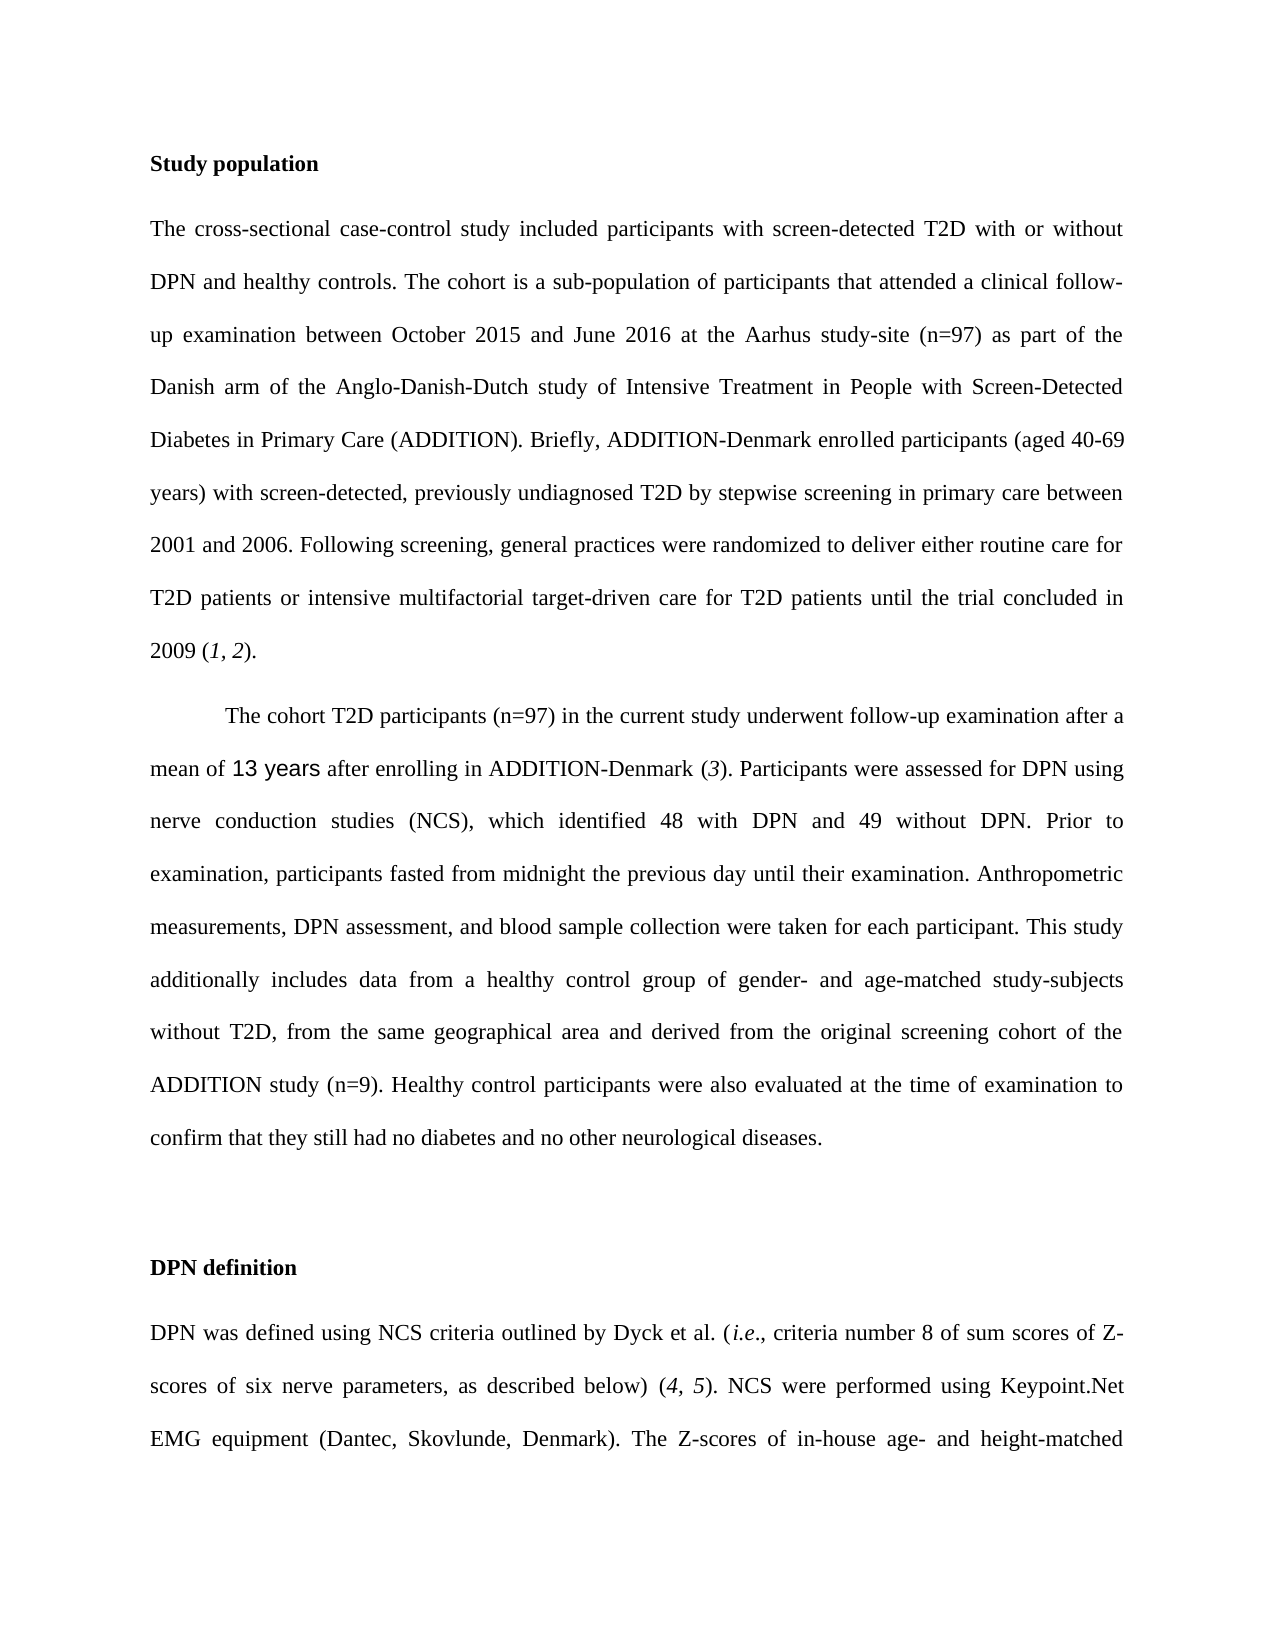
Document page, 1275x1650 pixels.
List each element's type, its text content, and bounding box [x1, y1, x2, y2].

text The cross-sectional case-control study included participants with screen-detected T2D with or without DPN and healthy controls. The cohort is a sub-population of participants that attended a clinical follow-up examination between October 2015 and June 2016 at the Aarhus study-site (n=97) as part of the Danish arm of the Anglo-Danish-Dutch study of Intensive Treatment in People with Screen-Detected Diabetes in Primary Care (ADDITION). Briefly, ADDITION-Denmark enrolled participants (aged 40-69 years) with screen-detected, previously undiagnosed T2D by stepwise screening in primary care between 2001 and 2006. Following screening, general practices were randomized to deliver either routine care for T2D patients or intensive multifactorial target-driven care for T2D patients until the trial concluded in 2009 (1, 2). [150, 215, 1125, 663]
text Study population [150, 150, 1125, 176]
text DPN definition [150, 1254, 1125, 1281]
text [150, 1319, 1125, 1451]
text The cohort T2D participants (n=97) in the current study underwent follow-up examination after a mean of 13 years after enrolling in ADDITION-Denmark (3). Participants were assessed for DPN using nerve conduction studies (NCS), which identified 48 with DPN and 49 without DPN. Prior to examination, participants fasted from midnight the previous day until their examination. Anthropometric measurements, DPN assessment, and blood sample collection were taken for each participant. This study additionally includes data from a healthy control group of gender- and age-matched study-subjects without T2D, from the same geographical area and derived from the original screening cohort of the ADDITION study (n=9). Healthy control participants were also evaluated at the time of examination to confirm that they still had no diabetes and no other neurological diseases. [150, 702, 1125, 1150]
